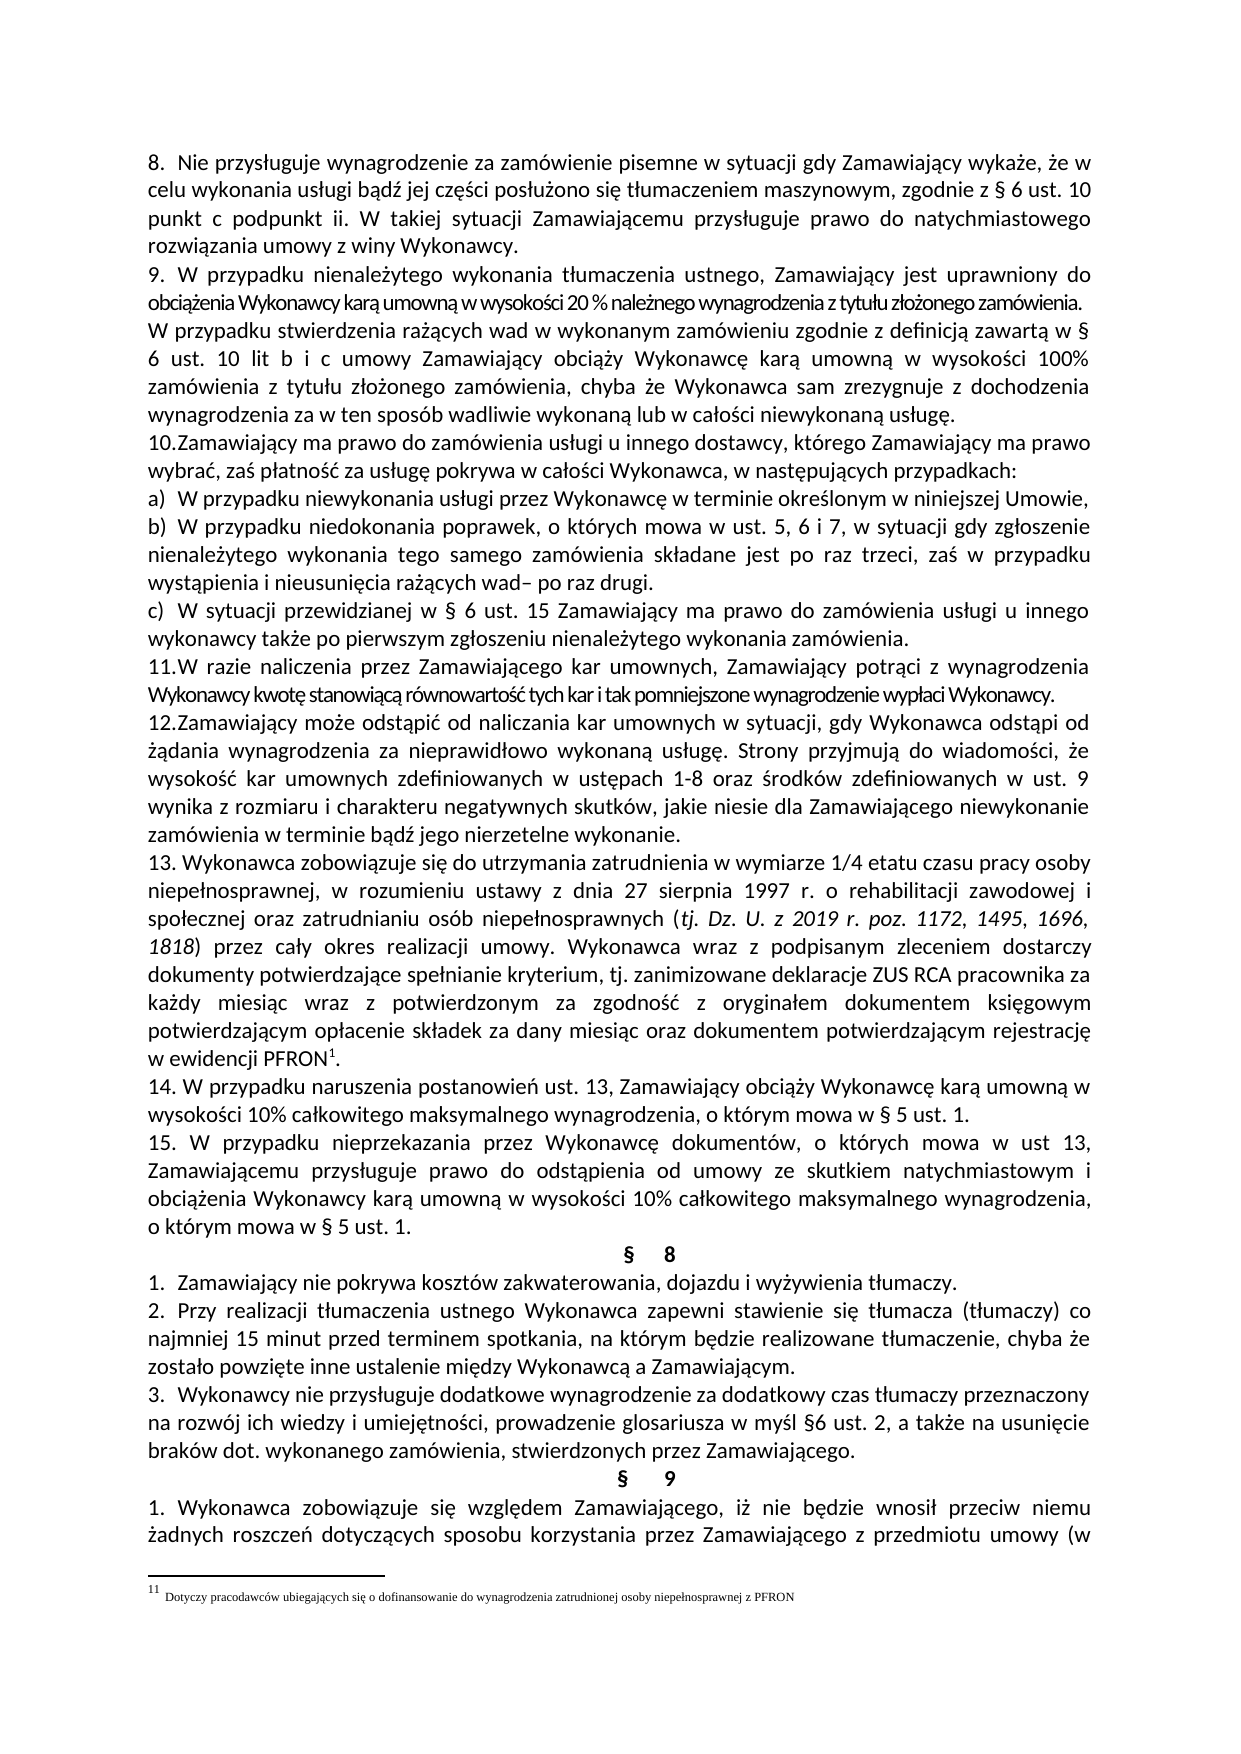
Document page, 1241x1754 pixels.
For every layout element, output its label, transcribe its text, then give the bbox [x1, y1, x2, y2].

list W razie naliczenia przez Zamawiającego kar umownych, Zamawiający potrąci z wynagrodzenia Wykonawcy kwotę stanowiącą równowartość tych kar i tak pomniejszone wynagrodzenie wypłaci Wykonawcy. [148, 652, 1091, 708]
text W przypadku stwierdzenia rażących wad w wykonanym zamówieniu zgodnie z definicją zawartą w § 6 ust. 10 lit b i c umowy Zamawiający obciąży Wykonawcę karą umowną w wysokości 100% zamówienia z tytułu złożonego zamówienia, chyba że Wykonawca sam zrezygnuje z dochodzenia wynagrodzenia za w ten sposób wadliwie wykonaną lub w całości niewykonaną usługę. [148, 316, 1091, 428]
text 15. W przypadku nieprzekazania przez Wykonawcę dokumentów, o których mowa w ust 13, Zamawiającemu przysługuje prawo do odstąpienia od umowy ze skutkiem natychmiastowym i obciążenia Wykonawcy karą umowną w wysokości 10% całkowitego maksymalnego wynagrodzenia, o którym mowa w § 5 ust. 1. [148, 1128, 1093, 1240]
list Zamawiający nie pokrywa kosztów zakwaterowania, dojazdu i wyżywienia tłumaczy. [148, 1268, 1093, 1296]
list Przy realizacji tłumaczenia ustnego Wykonawca zapewni stawienie się tłumacza (tłumaczy) co najmniej 15 minut przed terminem spotkania, na którym będzie realizowane tłumaczenie, chyba że zostało powzięte inne ustalenie między Wykonawcą a Zamawiającym. [148, 1296, 1093, 1381]
list Wykonawcy nie przysługuje dodatkowe wynagrodzenie za dodatkowy czas tłumaczy przeznaczony na rozwój ich wiedzy i umiejętności, prowadzenie glosariusza w myśl §6 ust. 2, a także na usunięcie braków dot. wykonanego zamówienia, stwierdzonych przez Zamawiającego. [148, 1381, 1091, 1464]
list W sytuacji przewidzianej w § 6 ust. 15 Zamawiający ma prawo do zamówienia usługi u innego wykonawcy także po pierwszym zgłoszeniu nienależytego wykonania zamówienia. [148, 596, 1091, 652]
text 13. Wykonawca zobowiązuje się do utrzymania zatrudnienia w wymiarze 1/4 etatu czasu pracy osoby niepełnosprawnej, w rozumieniu ustawy z dnia 27 sierpnia 1997 r. o rehabilitacji zawodowej i społecznej oraz zatrudnianiu osób niepełnosprawnych (tj. Dz. U. z 2019 r. poz. 1172, 1495, 1696, 1818) przez cały okres realizacji umowy. Wykonawca wraz z podpisanym zleceniem dostarczy dokumenty potwierdzające spełnianie kryterium, tj. zanimizowane deklaracje ZUS RCA pracownika za każdy miesiąc wraz z potwierdzonym za zgodność z oryginałem dokumentem księgowym potwierdzającym opłacenie składek za dany miesiąc oraz dokumentem potwierdzającym rejestrację w ewidencji PFRON. [148, 848, 1093, 1072]
text 14. W przypadku naruszenia postanowień ust. 13, Zamawiający obciąży Wykonawcę karą umowną w wysokości 10% całkowitego maksymalnego wynagrodzenia, o którym mowa w § 5 ust. 1. [148, 1072, 1093, 1128]
list W przypadku niedokonania poprawek, o których mowa w ust. 5, 6 i 7, w sytuacji gdy zgłoszenie nienależytego wykonania tego samego zamówienia składane jest po raz trzeci, zaś w przypadku wystąpienia i nieusunięcia rażących wad– po raz drugi. [148, 512, 1093, 596]
list 9 [617, 1464, 1093, 1493]
list W przypadku nienależytego wykonania tłumaczenia ustnego, Zamawiający jest uprawniony do obciążenia Wykonawcy karą umowną w wysokości 20 % należnego wynagrodzenia z tytułu złożonego zamówienia. [148, 260, 1093, 316]
list Zamawiający ma prawo do zamówienia usługi u innego dostawcy, którego Zamawiający ma prawo wybrać, zaś płatność za usługę pokrywa w całości Wykonawca, w następujących przypadkach: [148, 428, 1093, 484]
list Nie przysługuje wynagrodzenie za zamówienie pisemne w sytuacji gdy Zamawiający wykaże, że w celu wykonania usługi bądź jej części posłużono się tłumaczeniem maszynowym, zgodnie z § 6 ust. 10 punkt c podpunkt ii. W takiej sytuacji Zamawiającemu przysługuje prawo do natychmiastowego rozwiązania umowy z winy Wykonawcy. [148, 148, 1093, 260]
list W przypadku niewykonania usługi przez Wykonawcę w terminie określonym w niniejszej Umowie, [148, 484, 1093, 512]
list Zamawiający może odstąpić od naliczania kar umownych w sytuacji, gdy Wykonawca odstąpi od żądania wynagrodzenia za nieprawidłowo wykonaną usługę. Strony przyjmują do wiadomości, że wysokość kar umownych zdefiniowanych w ustępach 1-8 oraz środków zdefiniowanych w ust. 9 wynika z rozmiaru i charakteru negatywnych skutków, jakie niesie dla Zamawiającego niewykonanie zamówienia w terminie bądź jego nierzetelne wykonanie. [148, 708, 1091, 848]
list 8 [623, 1240, 1093, 1268]
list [148, 1493, 1093, 1549]
